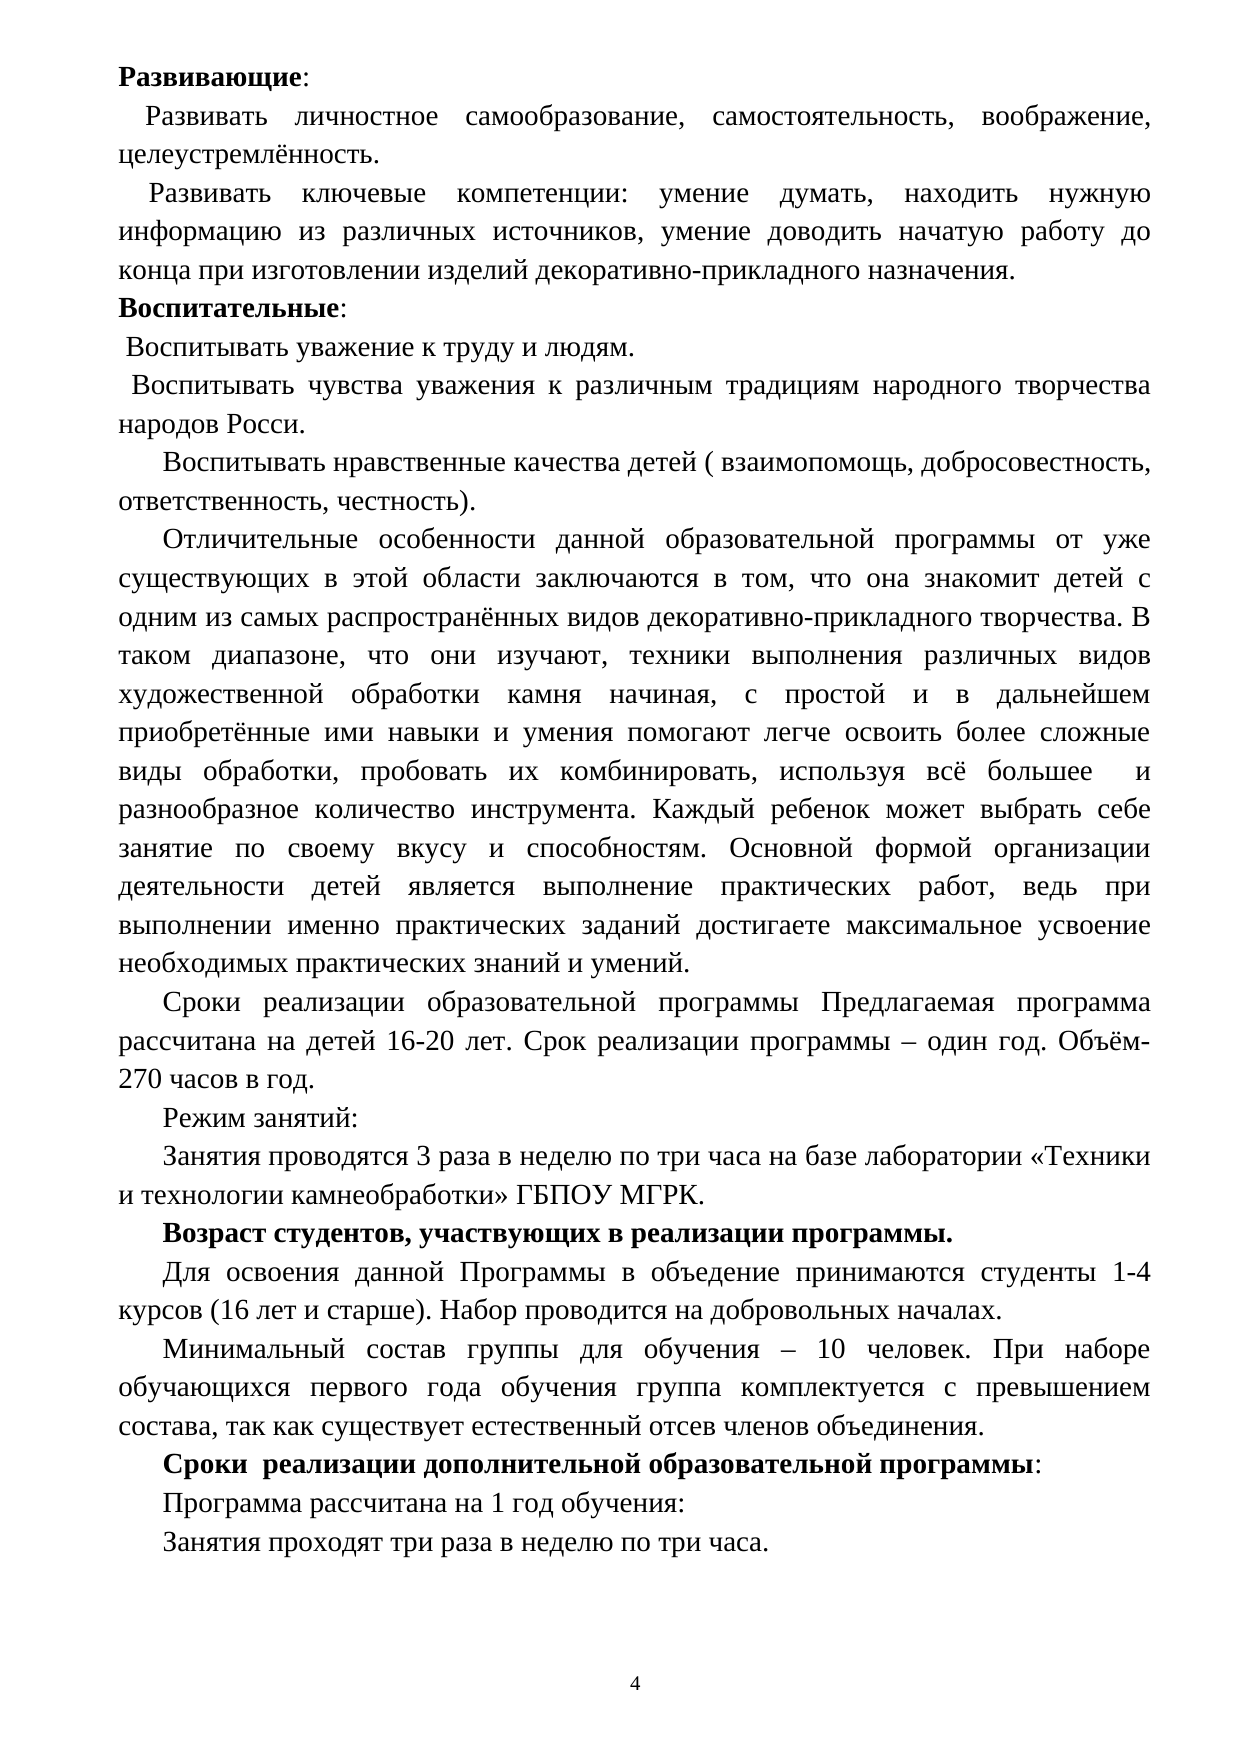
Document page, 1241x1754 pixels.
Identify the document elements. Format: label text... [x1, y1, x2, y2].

text Сроки реализации образовательной программы Предлагаемая программа рассчитана на детей 16-20 лет. Срок реализации программы – один год. Объём- 270 часов в год. [118, 984, 1152, 1095]
text Отличительные особенности данной образовательной программы от уже существующих в этой области заключаются в том, что она знакомит детей с одним из самых распространённых видов декоративно-прикладного творчества. В таком диапазоне, что они изучают, техники выполнения различных видов художественной обработки камня начиная, с простой и в дальнейшем приобретённые ими навыки и умения помогают легче освоить более сложные виды обработки, пробовать их комбинировать, используя всё большее и разнообразное количество инструмента. Каждый ребенок может выбрать себе занятие по своему вкусу и способностям. Основной формой организации деятельности детей является выполнение практических работ, ведь при выполнении именно практических заданий достигаете максимальное усвоение необходимых практических знаний и умений. [118, 522, 1152, 979]
text Воспитательные: [118, 290, 1152, 324]
text Занятия проходят три раза в неделю по три часа. [118, 1524, 1152, 1557]
text Развивающие: [118, 59, 1152, 93]
text Развивать личностное самообразование, самостоятельность, воображение, целеустремлённость. [118, 98, 1152, 170]
text Воспитывать чувства уважения к различным традициям народного творчества народов Росси. [118, 367, 1152, 439]
text Для освоения данной Программы в объедение принимаются студенты 1-4 курсов (16 лет и старше). Набор проводится на добровольных началах. [118, 1254, 1152, 1326]
text Программа рассчитана на 1 год обучения: [118, 1485, 1152, 1519]
text Возраст студентов, участвующих в реализации программы. [118, 1215, 1152, 1249]
text Воспитывать нравственные качества детей ( взаимопомощь, добросовестность, ответственность, честность). [118, 444, 1152, 517]
text Воспитывать уважение к труду и людям. [118, 329, 1152, 362]
text Занятия проводятся 3 раза в неделю по три часа на базе лаборатории «Техники и технологии камнеобработки» ГБПОУ МГРК. [118, 1138, 1152, 1210]
text Развивать ключевые компетенции: умение думать, находить нужную информацию из различных источников, умение доводить начатую работу до конца при изготовлении изделий декоративно-прикладного назначения. [118, 175, 1152, 285]
text Режим занятий: [118, 1100, 1152, 1133]
text Сроки реализации дополнительной образовательной программы: [118, 1447, 1152, 1480]
text Минимальный состав группы для обучения – 10 человек. При наборе обучающихся первого года обучения группа комплектуется с превышением состава, так как существует естественный отсев членов объединения. [118, 1331, 1152, 1442]
